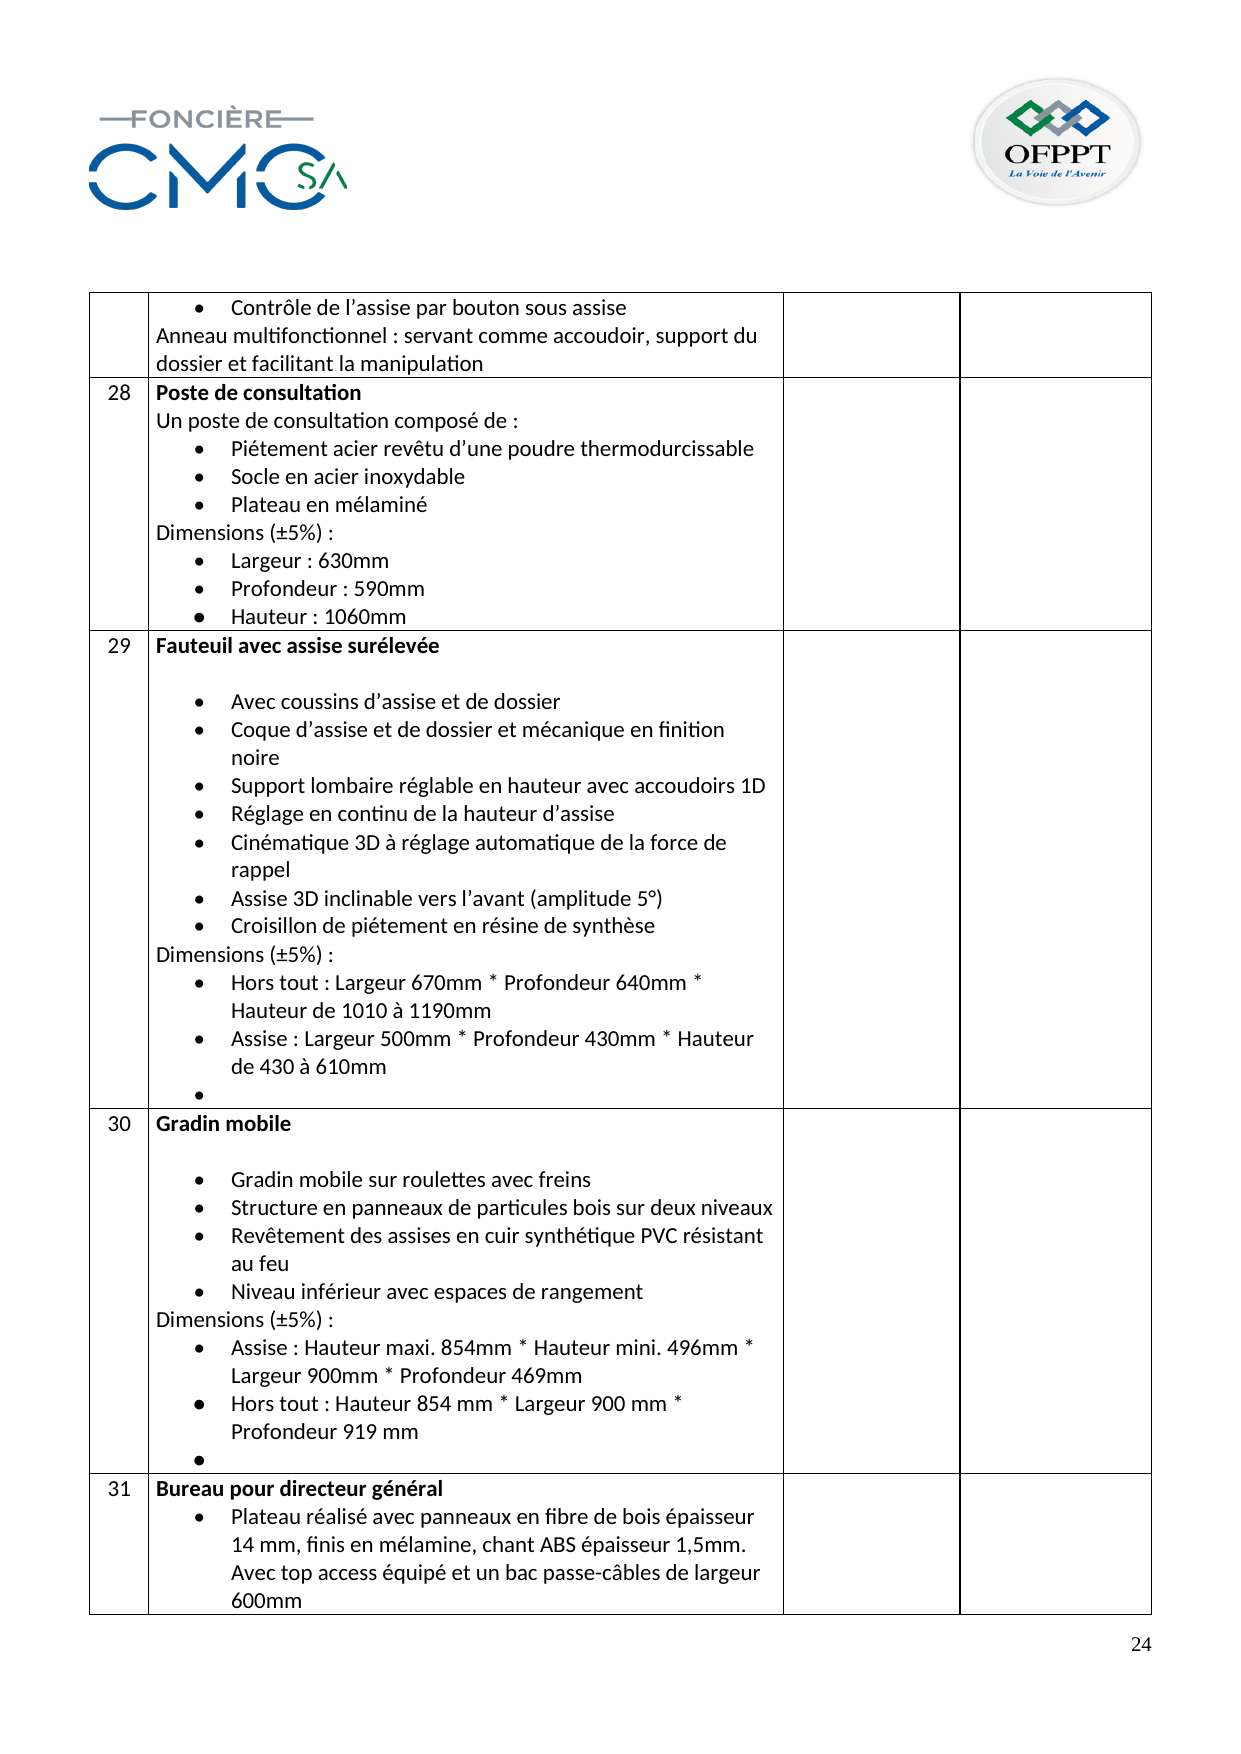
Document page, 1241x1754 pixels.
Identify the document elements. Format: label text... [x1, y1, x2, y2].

table_cell 31 [90, 1474, 148, 1614]
table_cell Poste de consultation Un poste de consultation composé de : Piétement acier revêtu d’une poudre thermodurcissable Socle en acier inoxydable Plateau en mélaminé Dimensions (±5%) : Largeur : 630mm Profondeur : 590mm Hauteur : 1060mm [149, 378, 783, 630]
table_cell Gradin mobile Gradin mobile sur roulettes avec freins Structure en panneaux de particules bois sur deux niveaux Revêtement des assises en cuir synthétique PVC résistant au feu Niveau inférieur avec espaces de rangement Dimensions (±5%) : Assise : Hauteur maxi. 854mm * Hauteur mini. 496mm * Largeur 900mm * Profondeur 469mm Hors tout : Hauteur 854 mm * Largeur 900 mm * Profondeur 919 mm [149, 1109, 783, 1473]
table_cell 30 [90, 1109, 148, 1473]
table_cell [784, 1474, 959, 1614]
picture [967, 73, 1147, 210]
table_cell Fauteuil avec assise surélevée Avec coussins d’assise et de dossier Coque d’assise et de dossier et mécanique en finition noire Support lombaire réglable en hauteur avec accoudoirs 1D Réglage en continu de la hauteur d’assise Cinématique 3D à réglage automatique de la force de rappel Assise 3D inclinable vers l’avant (amplitude 5°) Croisillon de piétement en résine de synthèse Dimensions (±5%) : Hors tout : Largeur 670mm * Profondeur 640mm * Hauteur de 1010 à 1190mm Assise : Largeur 500mm * Profondeur 430mm * Hauteur de 430 à 610mm [149, 631, 783, 1108]
table_cell [961, 378, 1151, 630]
table_cell 28 [90, 378, 148, 630]
table_cell [784, 1109, 959, 1473]
table_cell [961, 1109, 1151, 1473]
table_cell [784, 293, 959, 377]
table_cell [784, 378, 959, 630]
picture [88, 105, 348, 210]
table_cell [961, 1474, 1151, 1614]
table_cell 29 [90, 631, 148, 1108]
table_cell [784, 631, 959, 1108]
table_cell [961, 631, 1151, 1108]
table_cell [961, 293, 1151, 377]
table_cell 27 [90, 293, 148, 377]
